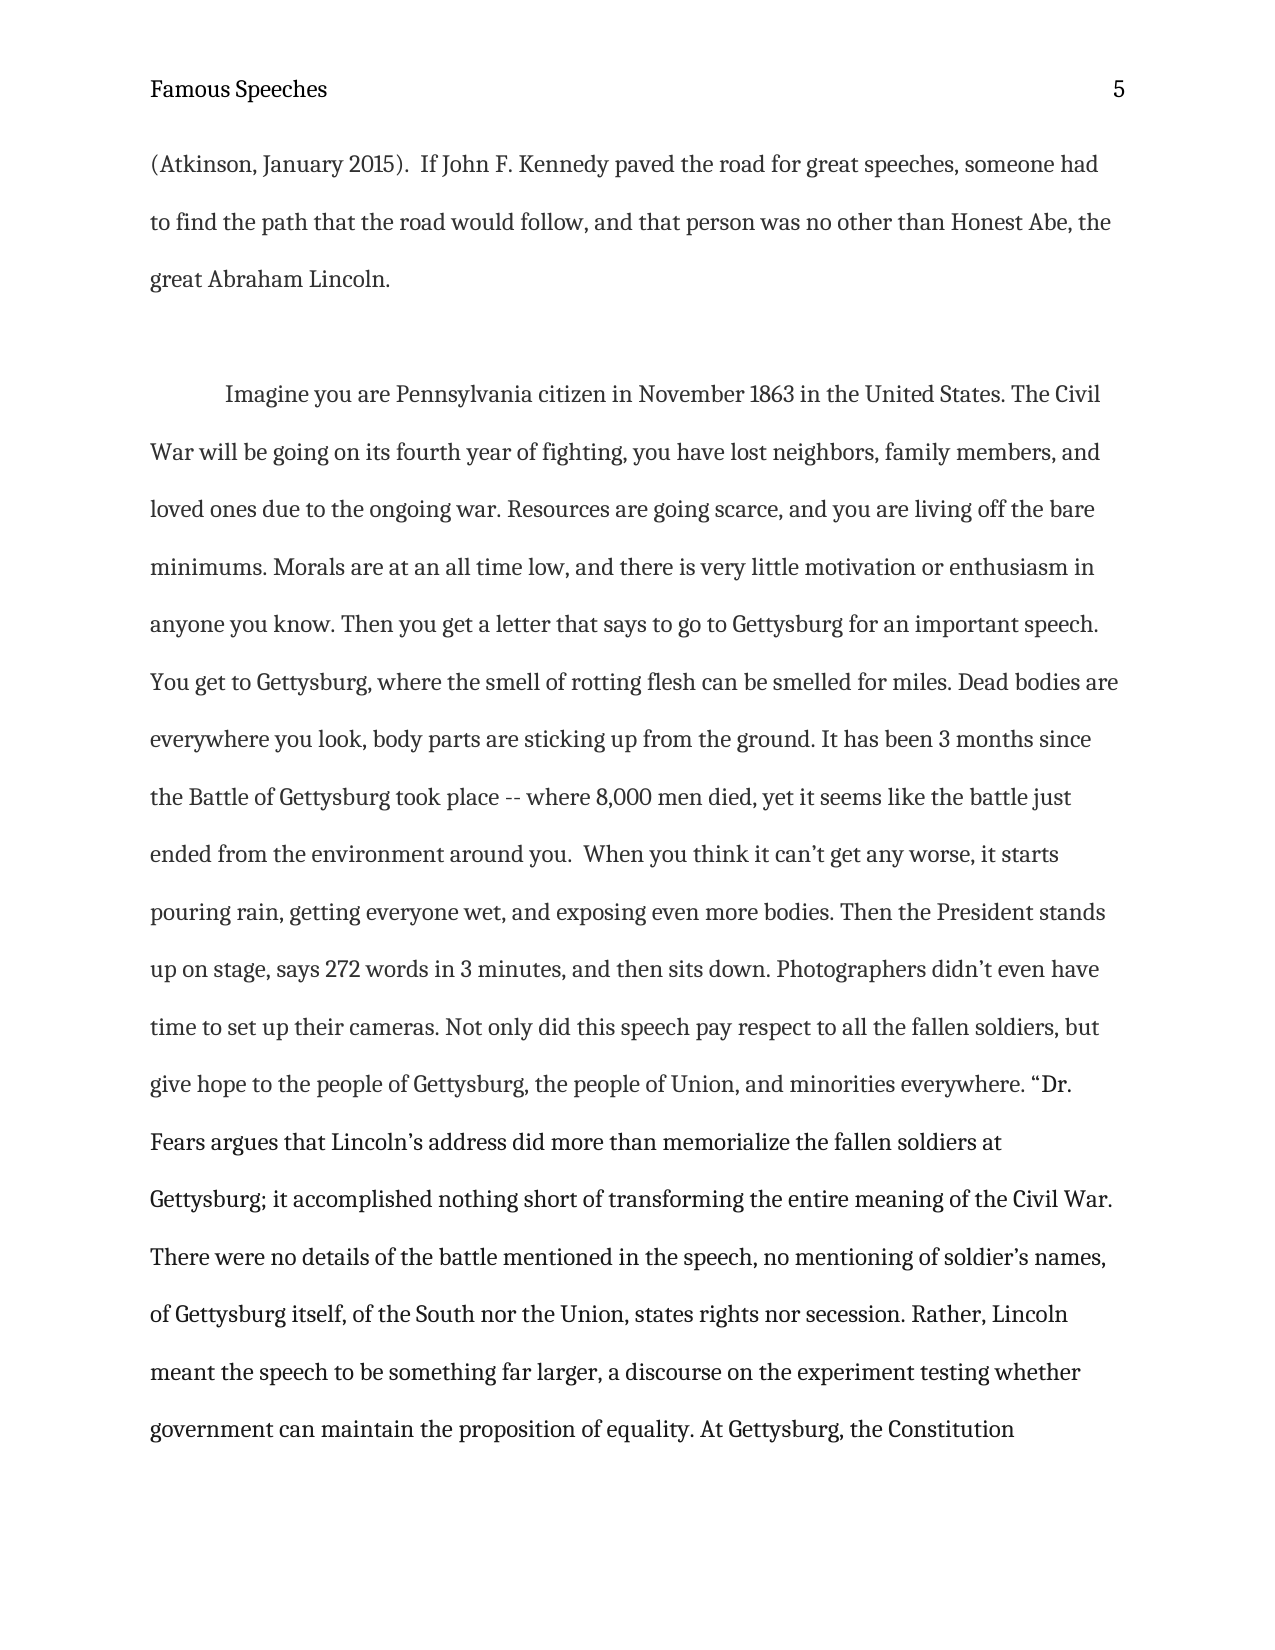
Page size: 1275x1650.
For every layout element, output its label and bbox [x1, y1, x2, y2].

text [150, 150, 1125, 294]
text [150, 380, 1125, 1444]
